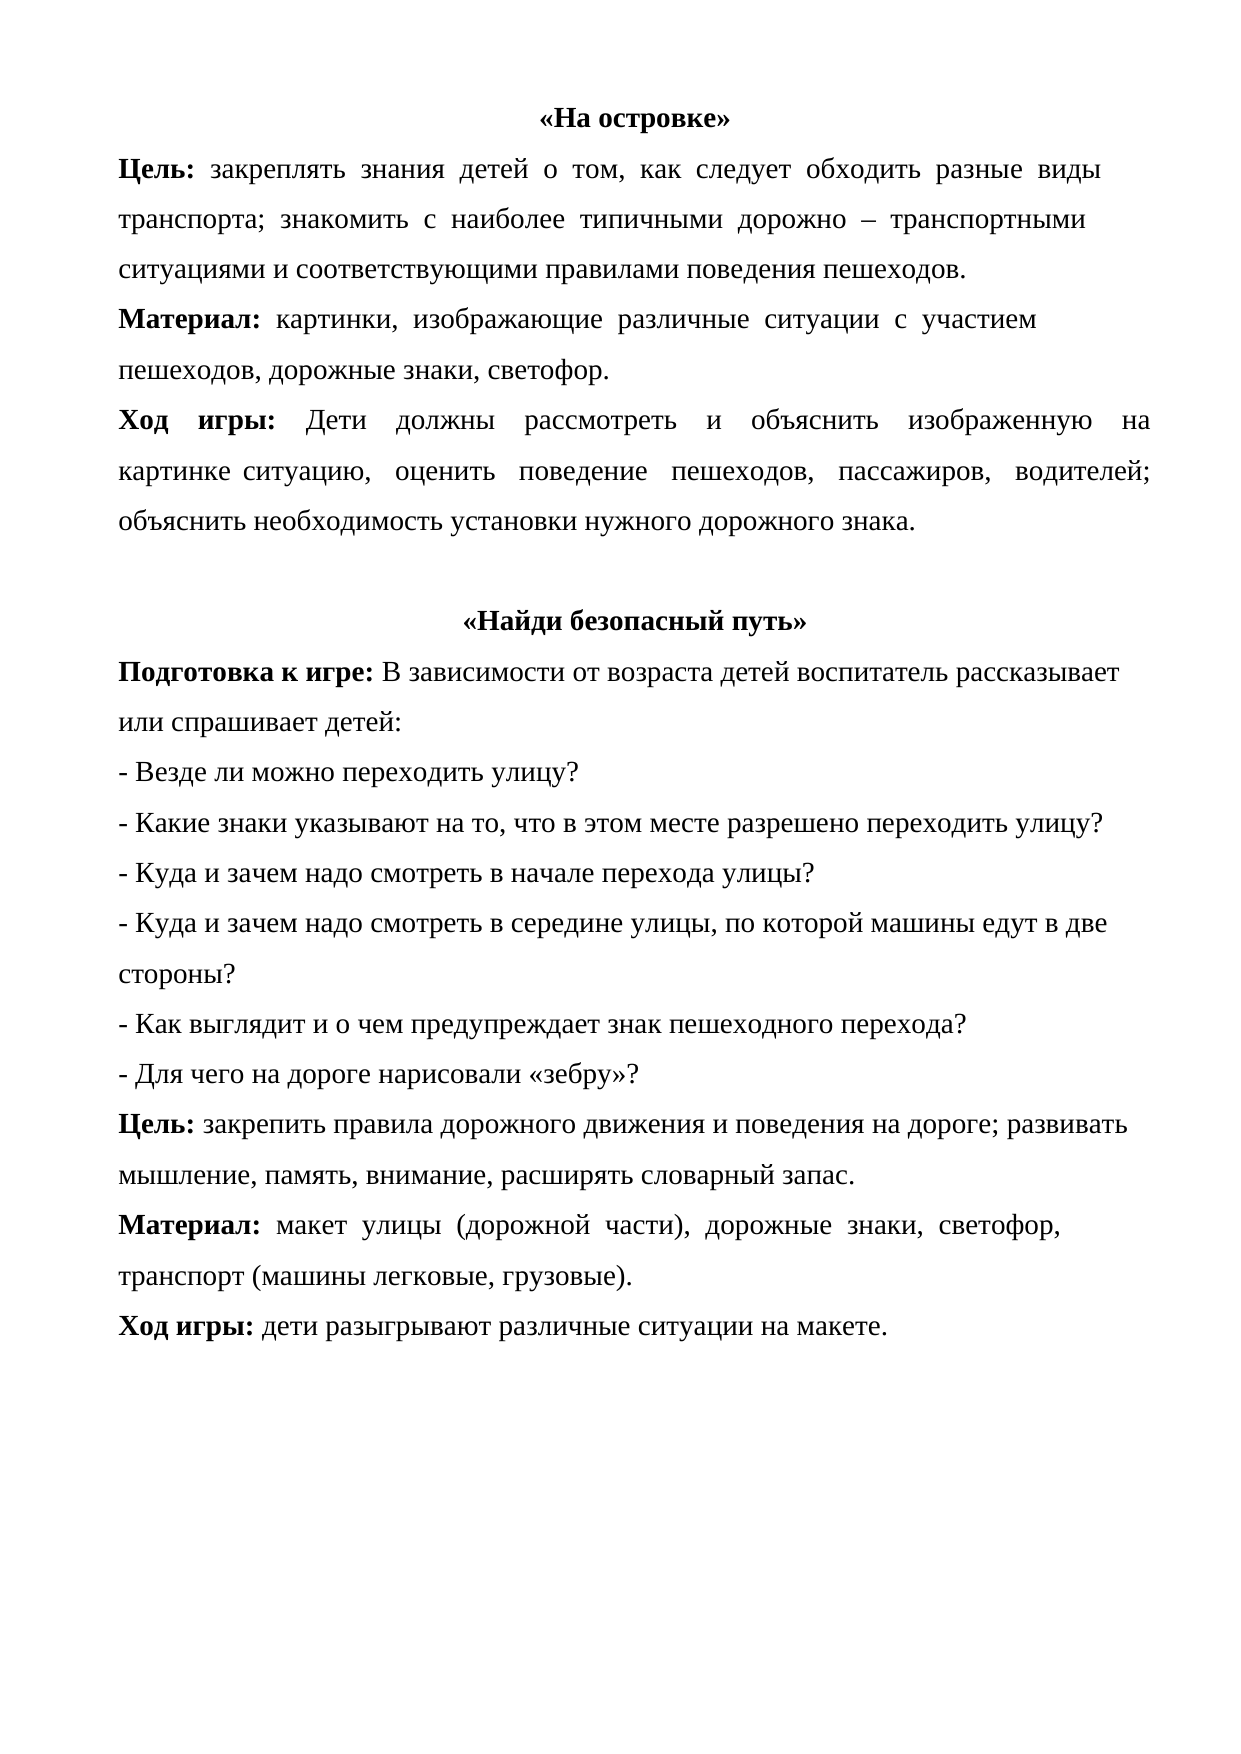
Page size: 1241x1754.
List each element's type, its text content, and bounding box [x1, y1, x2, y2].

text Ход игры: Дети должны рассмотреть и объяснить изображенную на картинке ситуацию, оценить поведение пешеходов, пассажиров, водителей; объяснить необходимость установки нужного дорожного знака. [118, 402, 1152, 536]
text Ход игры: дети разыгрывают различные ситуации на макете. [118, 1308, 1152, 1341]
text Цель: закрепить правила дорожного движения и поведения на дороге; развивать [118, 1107, 1152, 1140]
text - Для чего на дороге нарисовали «зебру»? [118, 1056, 1152, 1090]
text - Как выглядит и о чем предупреждает знак пешеходного перехода? [118, 1006, 1152, 1039]
text транспорта; знакомить с наиболее типичными дорожно – транспортными [118, 201, 1152, 234]
text ситуациями и соответствующими правилами поведения пешеходов. [118, 251, 1152, 285]
text пешеходов, дорожные знаки, светофор. [118, 352, 1152, 386]
text - Куда и зачем надо смотреть в середине улицы, по которой машины едут в две [118, 905, 1152, 939]
text стороны? [118, 956, 1152, 989]
text «Найди безопасный путь» [118, 603, 1152, 637]
text - Везде ли можно переходить улицу? [118, 754, 1152, 788]
text - Какие знаки указывают на то, что в этом месте разрешено переходить улицу? [118, 805, 1152, 838]
text «На островке» [118, 100, 1152, 134]
text - Куда и зачем надо смотреть в начале перехода улицы? [118, 855, 1152, 889]
text Подготовка к игре: В зависимости от возраста детей воспитатель рассказывает [118, 654, 1152, 687]
text Цель: закреплять знания детей о том, как следует обходить разные виды [118, 151, 1152, 184]
text мышление, память, внимание, расширять словарный запас. [118, 1157, 1152, 1191]
text транспорт (машины легковые, грузовые). [118, 1258, 1152, 1291]
text или спрашивает детей: [118, 704, 1152, 738]
text Материал: макет улицы (дорожной части), дорожные знаки, светофор, [118, 1207, 1152, 1241]
text Материал: картинки, изображающие различные ситуации с участием [118, 302, 1152, 335]
